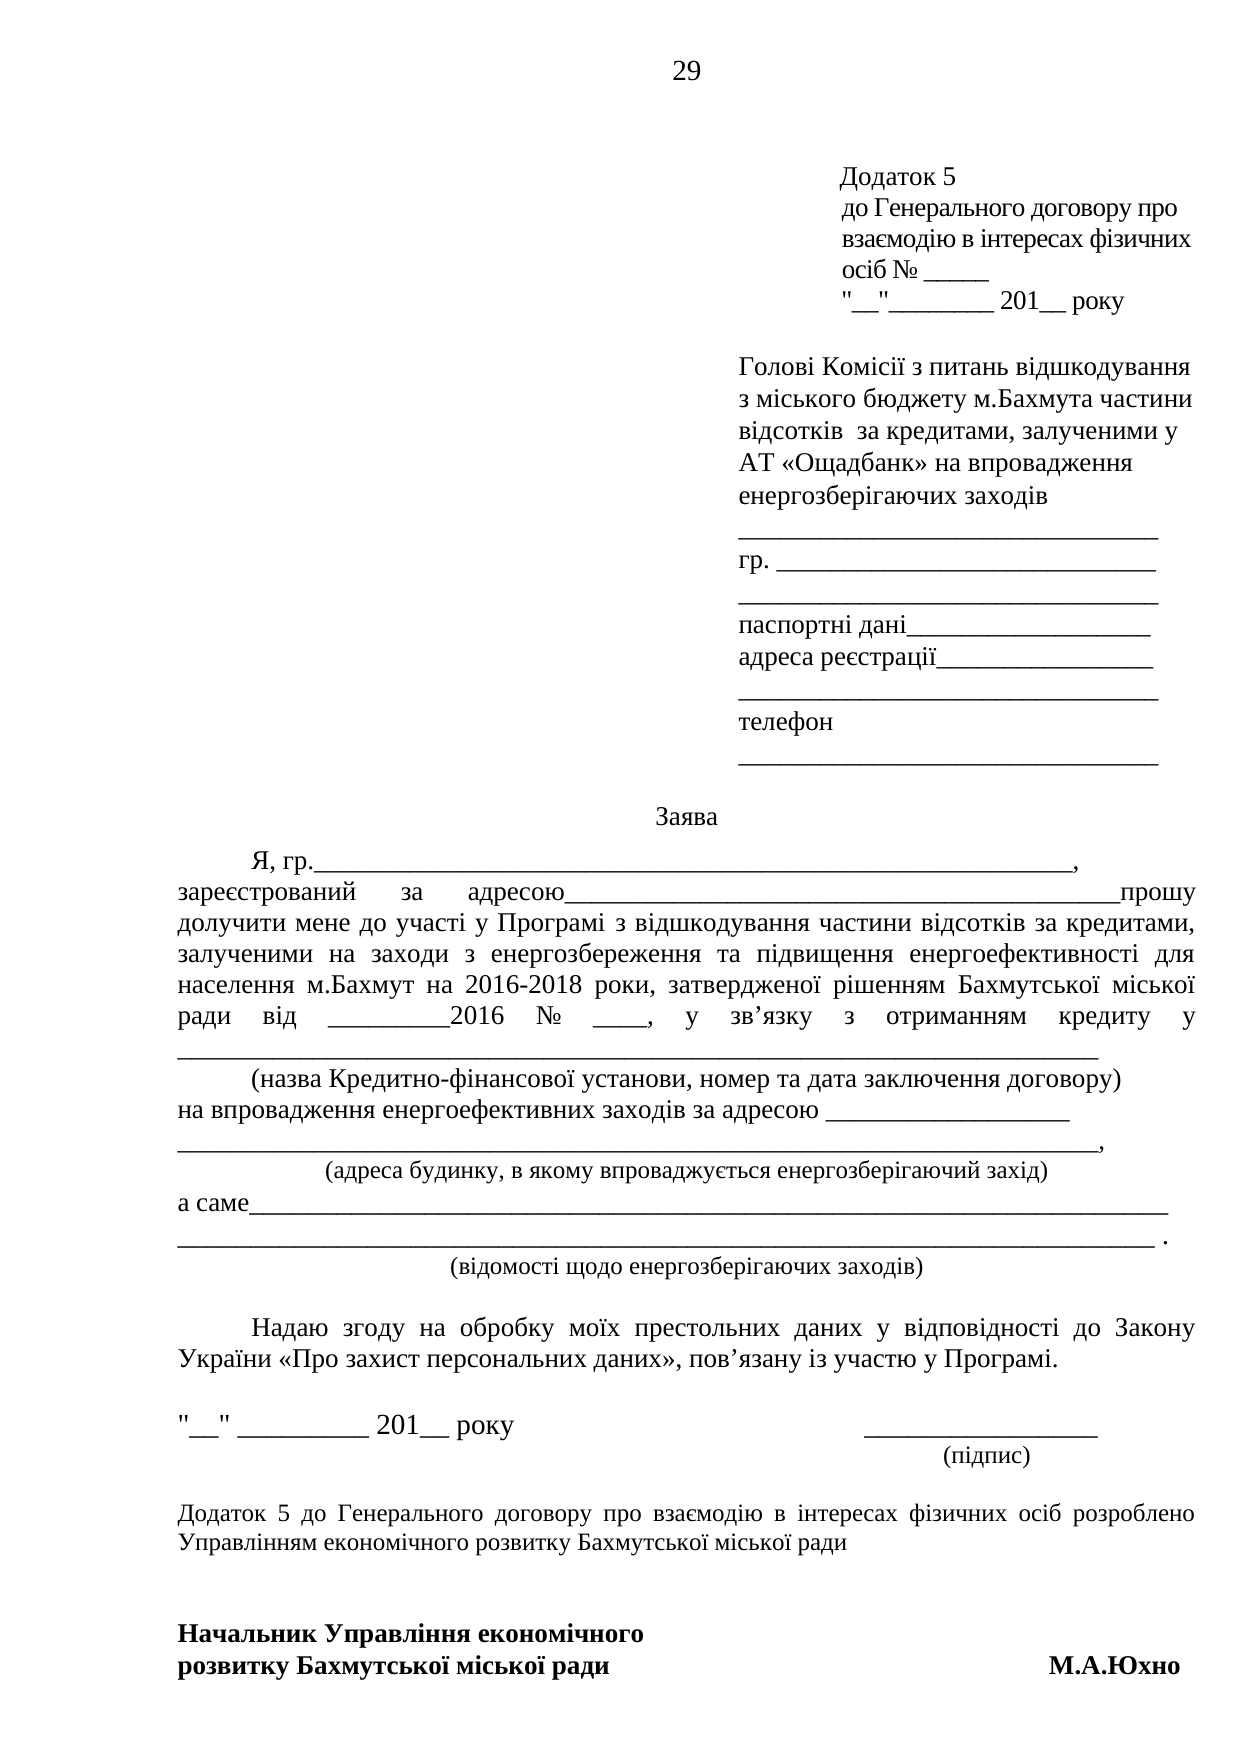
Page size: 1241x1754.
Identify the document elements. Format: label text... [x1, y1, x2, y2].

text ____________________________________________________________________, [177, 1124, 1196, 1155]
text _______________________________ [738, 575, 1196, 607]
text _______________________________ [738, 672, 1196, 704]
text (підпис) [177, 1440, 1196, 1469]
text на впровадження енергоефективних заходів за адресою __________________ [177, 1093, 1196, 1124]
text адреса реєстрації________________ [738, 640, 1196, 672]
text "__" _________ 201__ року ________________ [177, 1407, 1196, 1440]
text гр. ____________________________ [738, 543, 1196, 575]
text Я, гр.________________________________________________________, [177, 844, 1196, 875]
text (відомості щодо енергозберігаючих заходів) [177, 1251, 1196, 1280]
text (адреса будинку, в якому впроваджується енергозберігаючий захід) [177, 1155, 1196, 1184]
text паспортні дані__________________ [738, 607, 1196, 640]
text Заява [177, 800, 1196, 831]
text ___________________________________________________________________ . [177, 1217, 1196, 1251]
text (назва Кредитно-фінансової установи, номер та дата заключення договору) [177, 1062, 1196, 1093]
text Начальник Управління економічного [177, 1618, 1196, 1649]
text Додаток 5 [177, 160, 1196, 191]
text з міського бюджету м.Бахмута частини відсотків за кредитами, залученими у АТ «Ощадбанк» на впровадження енергозберігаючих заходів [738, 381, 1196, 511]
text "__"________ 201__ року [767, 284, 1196, 316]
text розвитку Бахмутської міської ради М.А.Юхно [177, 1649, 1196, 1680]
text Додаток 5 до Генерального договору про взаємодію в інтересах фізичних осіб розроблено Управлінням економічного розвитку Бахмутської міської ради [177, 1498, 1196, 1555]
text до Генерального договору про взаємодію в інтересах фізичних осіб № _____ [842, 191, 1196, 284]
text Надаю згоду на обробку моїх престольних даних у відповідності до Закону України «Про захист персональних даних», пов’язану із участю у Програмі. [177, 1311, 1196, 1373]
text Голові Комісії з питань відшкодування [738, 349, 1196, 381]
text а саме_______________________________________________________________ [177, 1184, 1196, 1217]
text _______________________________ [738, 511, 1196, 543]
text зареєстрований за адресою_________________________________________прошу долучити мене до участі у Програмі з відшкодування частини відсотків за кредитами, залученими на заходи з енергозбереження та підвищення енергоефективності для населення м.Бахмут на 2016-2018 роки, затвердженої рішенням Бахмутської міської ради від _________2016 № ____, у зв’язку з отриманням кредиту у ____________________________________________________________________ [177, 875, 1196, 1062]
text телефон _______________________________ [738, 704, 1196, 769]
